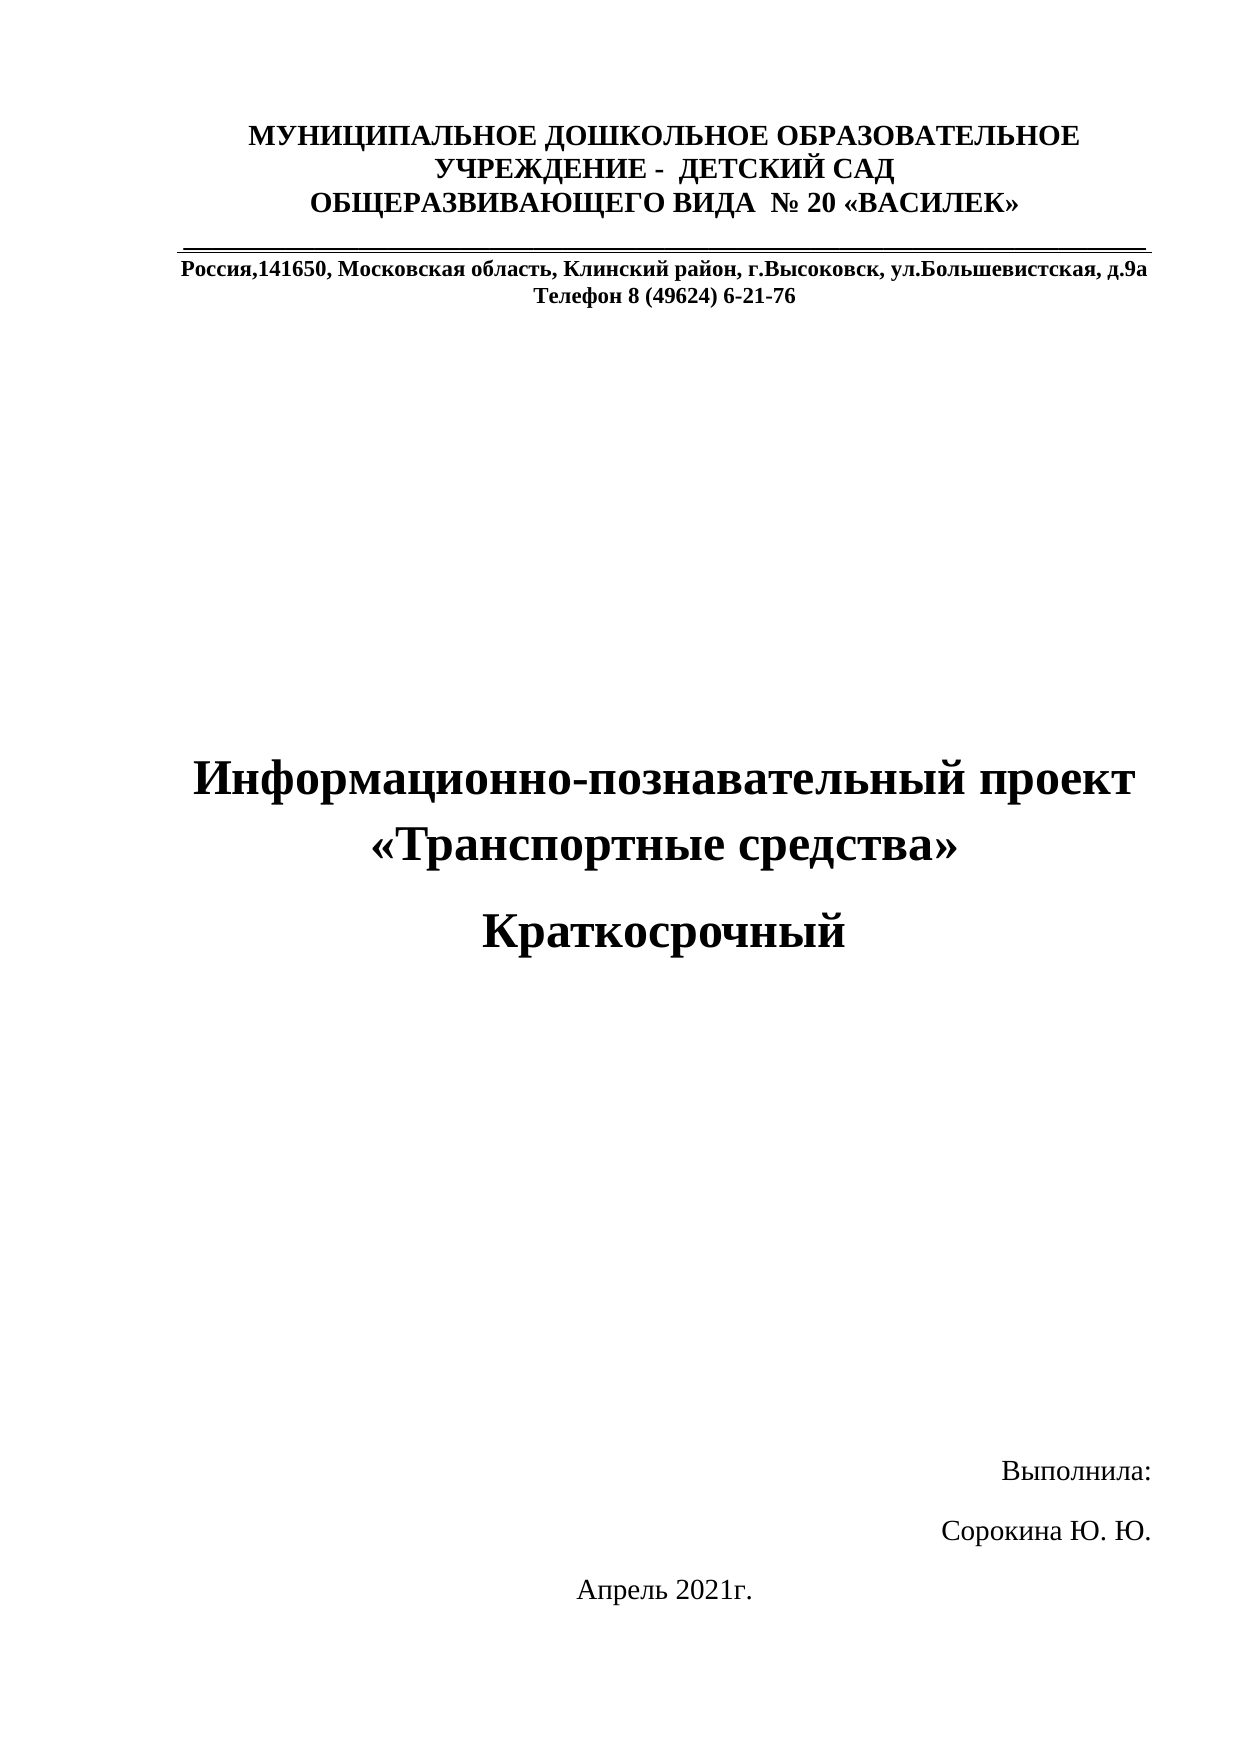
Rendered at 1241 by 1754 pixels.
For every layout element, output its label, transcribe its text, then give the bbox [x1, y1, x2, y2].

text МУНИЦИПАЛЬНОЕ ДОШКОЛЬНОЕ ОБРАЗОВАТЕЛЬНОЕ УЧРЕЖДЕНИЕ - ДЕТСКИЙ САД [177, 118, 1152, 185]
text ОБЩЕРАЗВИВАЮЩЕГО ВИДА № 20 «ВАСИЛЕК» [177, 185, 1152, 219]
text Выполнила: [177, 1453, 1152, 1487]
text Телефон 8 (49624) 6-21-76 [177, 282, 1152, 308]
text Россия,141650, Московская область, Клинский район, г.Высоковск, ул.Большевистская, д.9а [177, 253, 1152, 282]
text Информационно-познавательный проект «Транспортные средства» [177, 747, 1152, 871]
text Сорокина Ю. Ю. [177, 1513, 1152, 1546]
text __________________________________________________________________ [177, 219, 1152, 252]
text Краткосрочный [177, 900, 1152, 958]
text Апрель 2021г. [177, 1572, 1152, 1606]
